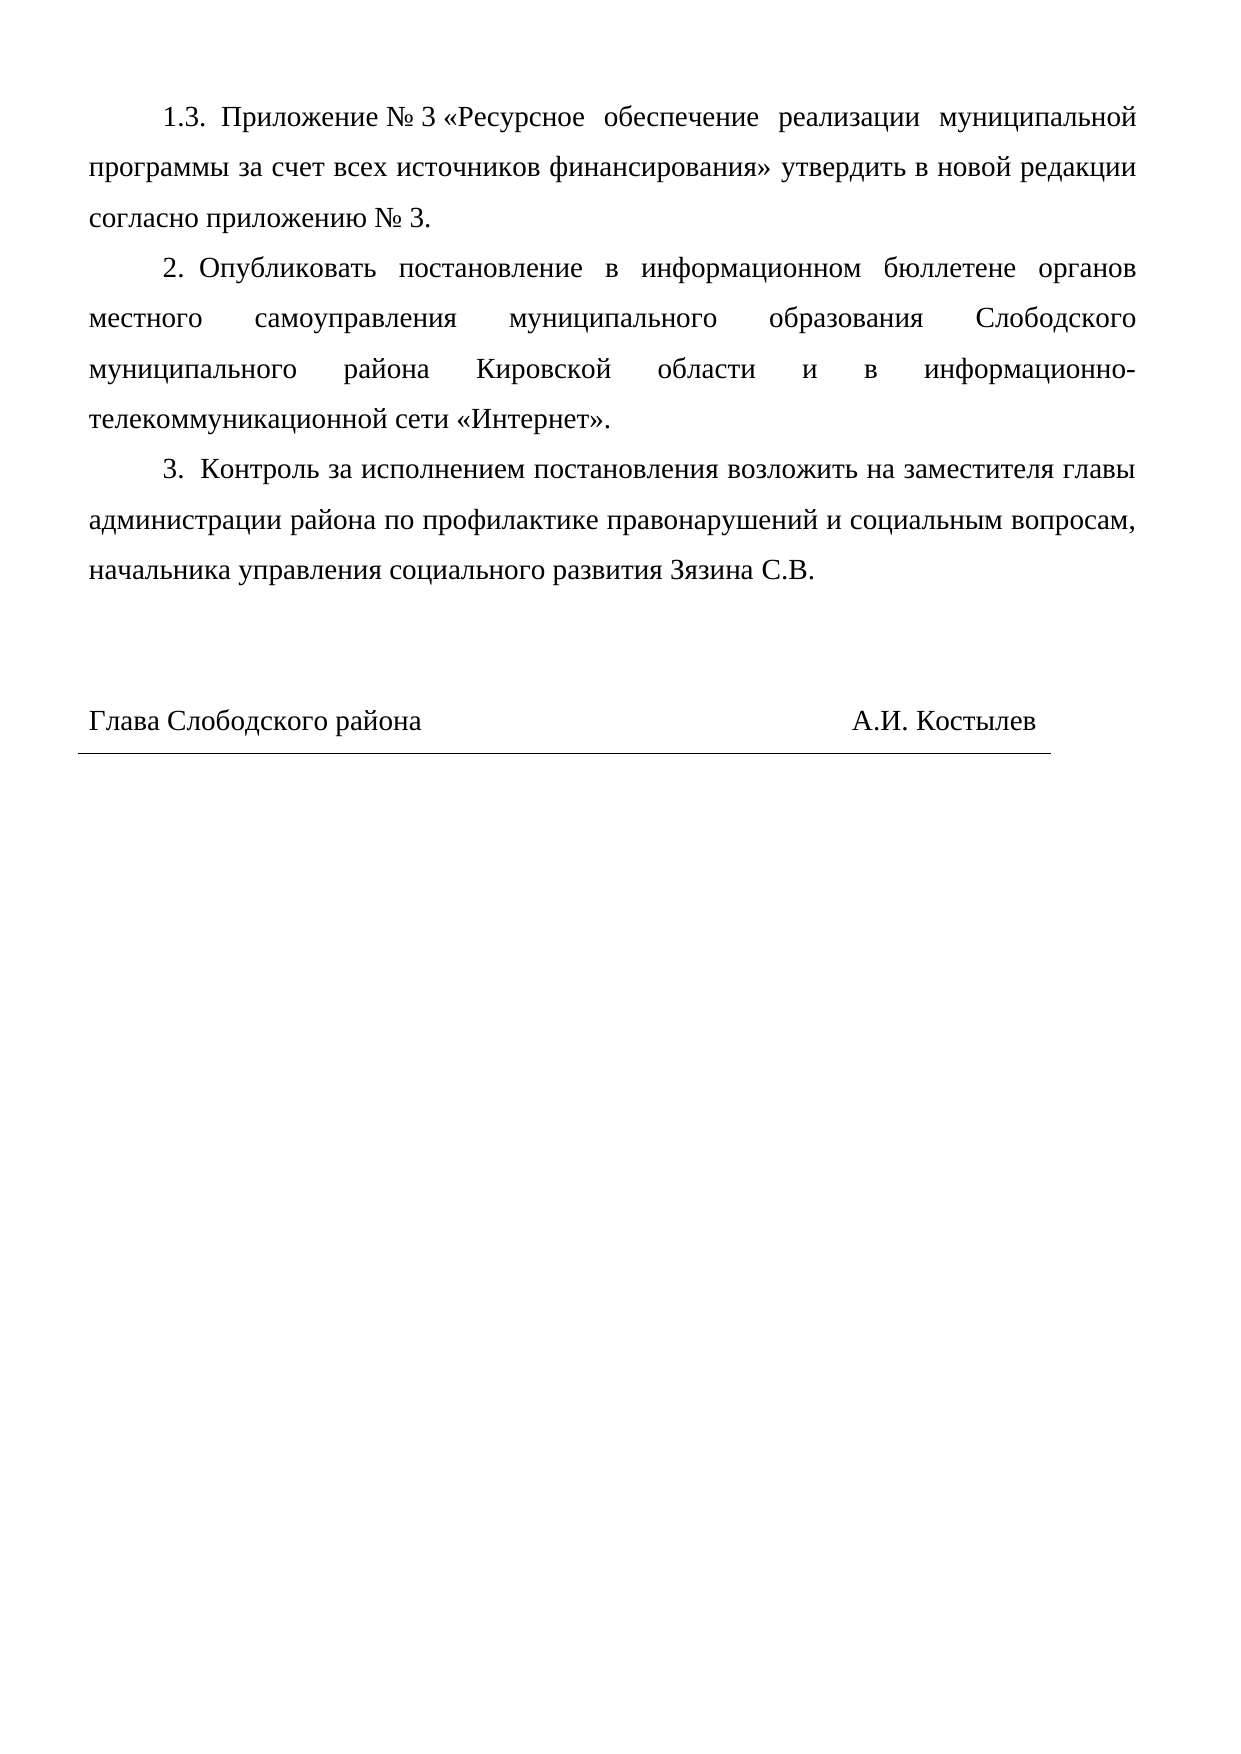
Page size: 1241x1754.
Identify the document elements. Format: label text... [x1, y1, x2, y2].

text 1.3. Приложение № 3 «Ресурсное обеспечение реализации муниципальной программы за счет всех источников финансирования» утвердить в новой редакции согласно приложению № 3. [89, 99, 1137, 233]
text 3. Контроль за исполнением постановления возложить на заместителя главы администрации района по профилактике правонарушений и социальным вопросам, начальника управления социального развития Зязина С.В. [89, 451, 1137, 586]
text 2. Опубликовать постановление в информационном бюллетене органов местного самоуправления муниципального образования Слободского муниципального района Кировской области и в информационно-телекоммуникационной сети «Интернет». [89, 250, 1137, 435]
table_header Глава Слободского района А.И. Костылев [78, 703, 1051, 753]
